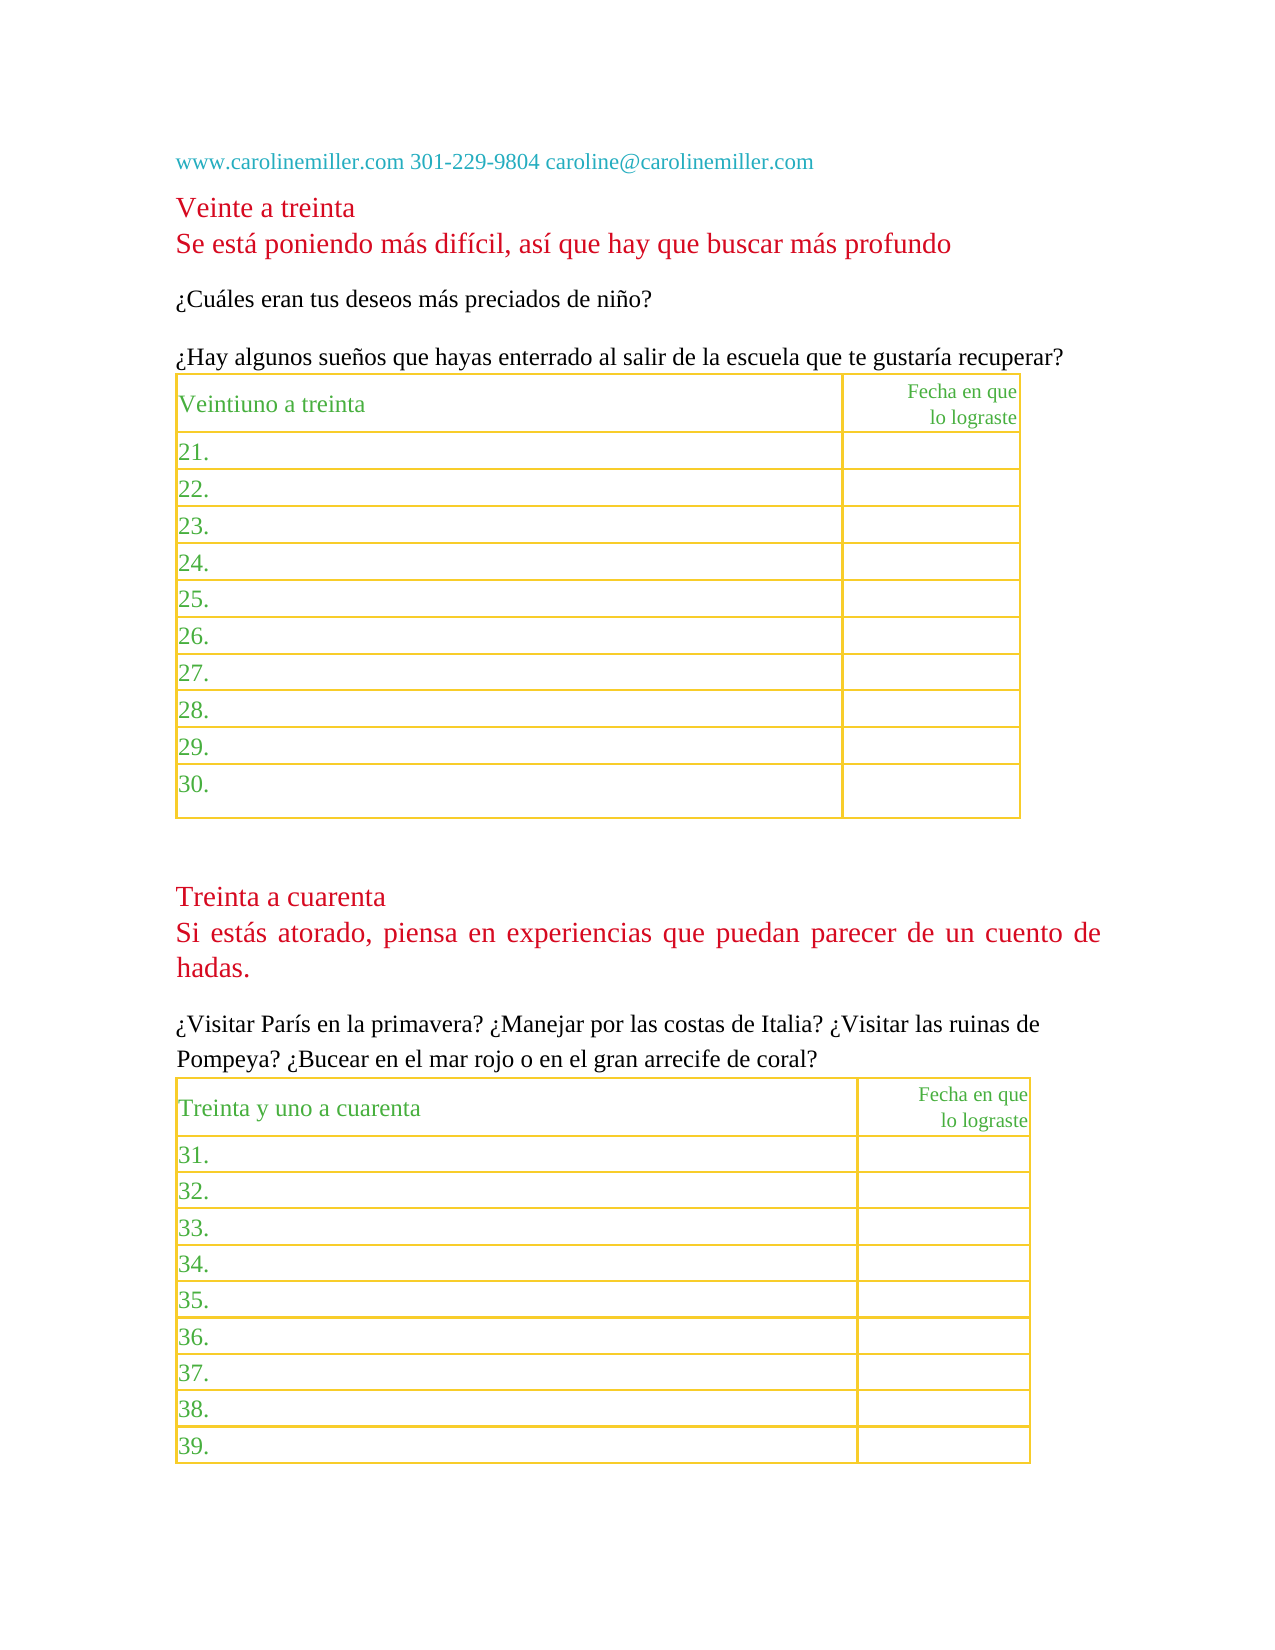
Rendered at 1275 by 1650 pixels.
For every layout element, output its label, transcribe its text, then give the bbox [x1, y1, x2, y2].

table_cell [844, 691, 1019, 726]
table_cell 23. [178, 507, 841, 542]
text ¿Hay algunos sueños que hayas enterrado al salir de la escuela que te gustaría recuperar? [175, 342, 1100, 371]
table_cell [844, 728, 1019, 763]
table_cell 34. [178, 1246, 856, 1280]
table_cell [859, 1137, 1029, 1171]
table_cell 21. [178, 433, 841, 468]
text Se está poniendo más difícil, así que hay que buscar más profundo [175, 226, 1103, 259]
table_cell [859, 1355, 1029, 1389]
text Si estás atorado, piensa en experiencias que puedan parecer de un cuento de hadas. [175, 915, 1103, 983]
table_cell 26. [178, 618, 841, 652]
text ¿Cuáles eran tus deseos más preciados de niño? [175, 284, 1100, 313]
table_cell 33. [178, 1209, 856, 1244]
table_cell [844, 618, 1019, 652]
table_cell 29. [178, 728, 841, 763]
table_cell [844, 765, 1019, 817]
table_cell 36. [178, 1319, 856, 1353]
table_cell 30. [178, 765, 841, 817]
text www.carolinemiller.com 301-229-9804 caroline@carolinemiller.com [175, 148, 1103, 174]
table_cell [859, 1246, 1029, 1280]
text Treinta a cuarenta [175, 879, 1103, 913]
table_cell 35. [178, 1282, 856, 1316]
table_cell 39. [178, 1428, 856, 1462]
text Veinte a treinta [175, 190, 1103, 223]
table_cell [859, 1173, 1029, 1207]
table_cell [859, 1428, 1029, 1462]
text ¿Visitar París en la primavera? ¿Manejar por las costas de Italia? ¿Visitar las ruinas de Pompeya? ¿Bucear en el mar rojo o en el gran arrecife de coral? [175, 1009, 1100, 1075]
table_cell 31. [178, 1137, 856, 1171]
table_cell 37. [178, 1355, 856, 1389]
table_cell 24. [178, 544, 841, 579]
table_cell 32. [178, 1173, 856, 1207]
table_cell [844, 581, 1019, 616]
table_header Fecha en que lo lograste [844, 375, 1019, 431]
table_cell 38. [178, 1391, 856, 1425]
table_cell [859, 1209, 1029, 1244]
table_cell [859, 1391, 1029, 1425]
table_header Fecha en que lo lograste [859, 1079, 1029, 1134]
table_header Veintiuno a treinta [178, 375, 841, 431]
table_header Treinta y uno a cuarenta [178, 1079, 856, 1134]
table_cell [859, 1319, 1029, 1353]
table_cell 25. [178, 581, 841, 616]
table_cell [844, 544, 1019, 579]
table_cell 28. [178, 691, 841, 726]
table_cell [859, 1282, 1029, 1316]
table_cell [844, 655, 1019, 689]
table_cell [844, 433, 1019, 468]
table_cell 22. [178, 470, 841, 505]
table_cell 27. [178, 655, 841, 689]
table_cell [844, 507, 1019, 542]
table_cell [844, 470, 1019, 505]
